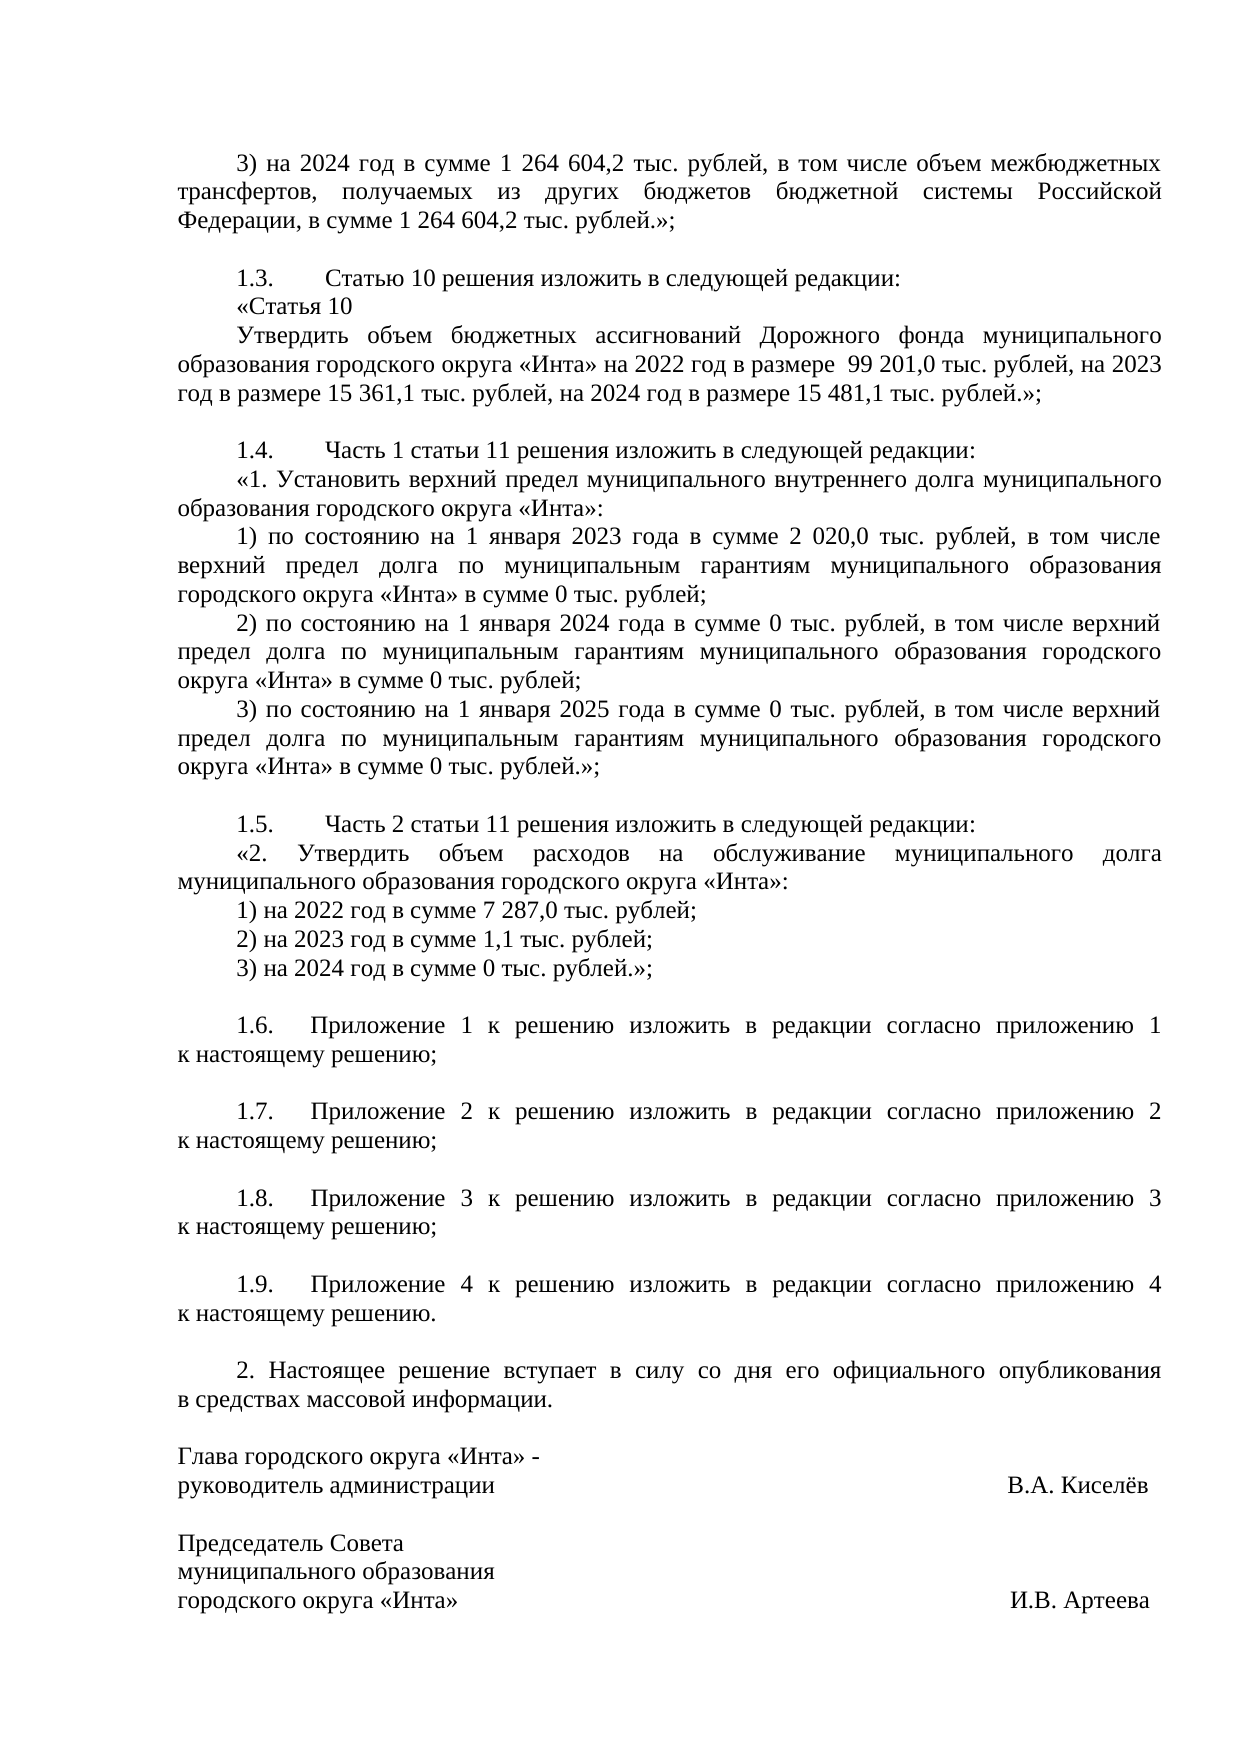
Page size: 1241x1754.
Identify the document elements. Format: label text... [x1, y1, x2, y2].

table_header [166, 148, 1174, 1413]
text Председатель Совета [177, 1528, 1152, 1556]
text городского округа «Инта» И.В. Артеева [177, 1585, 1152, 1614]
text Глава городского округа «Инта» - [177, 1441, 1152, 1470]
text муниципального образования [177, 1556, 1152, 1585]
text руководитель администрации В.А. Киселёв [177, 1470, 1152, 1499]
